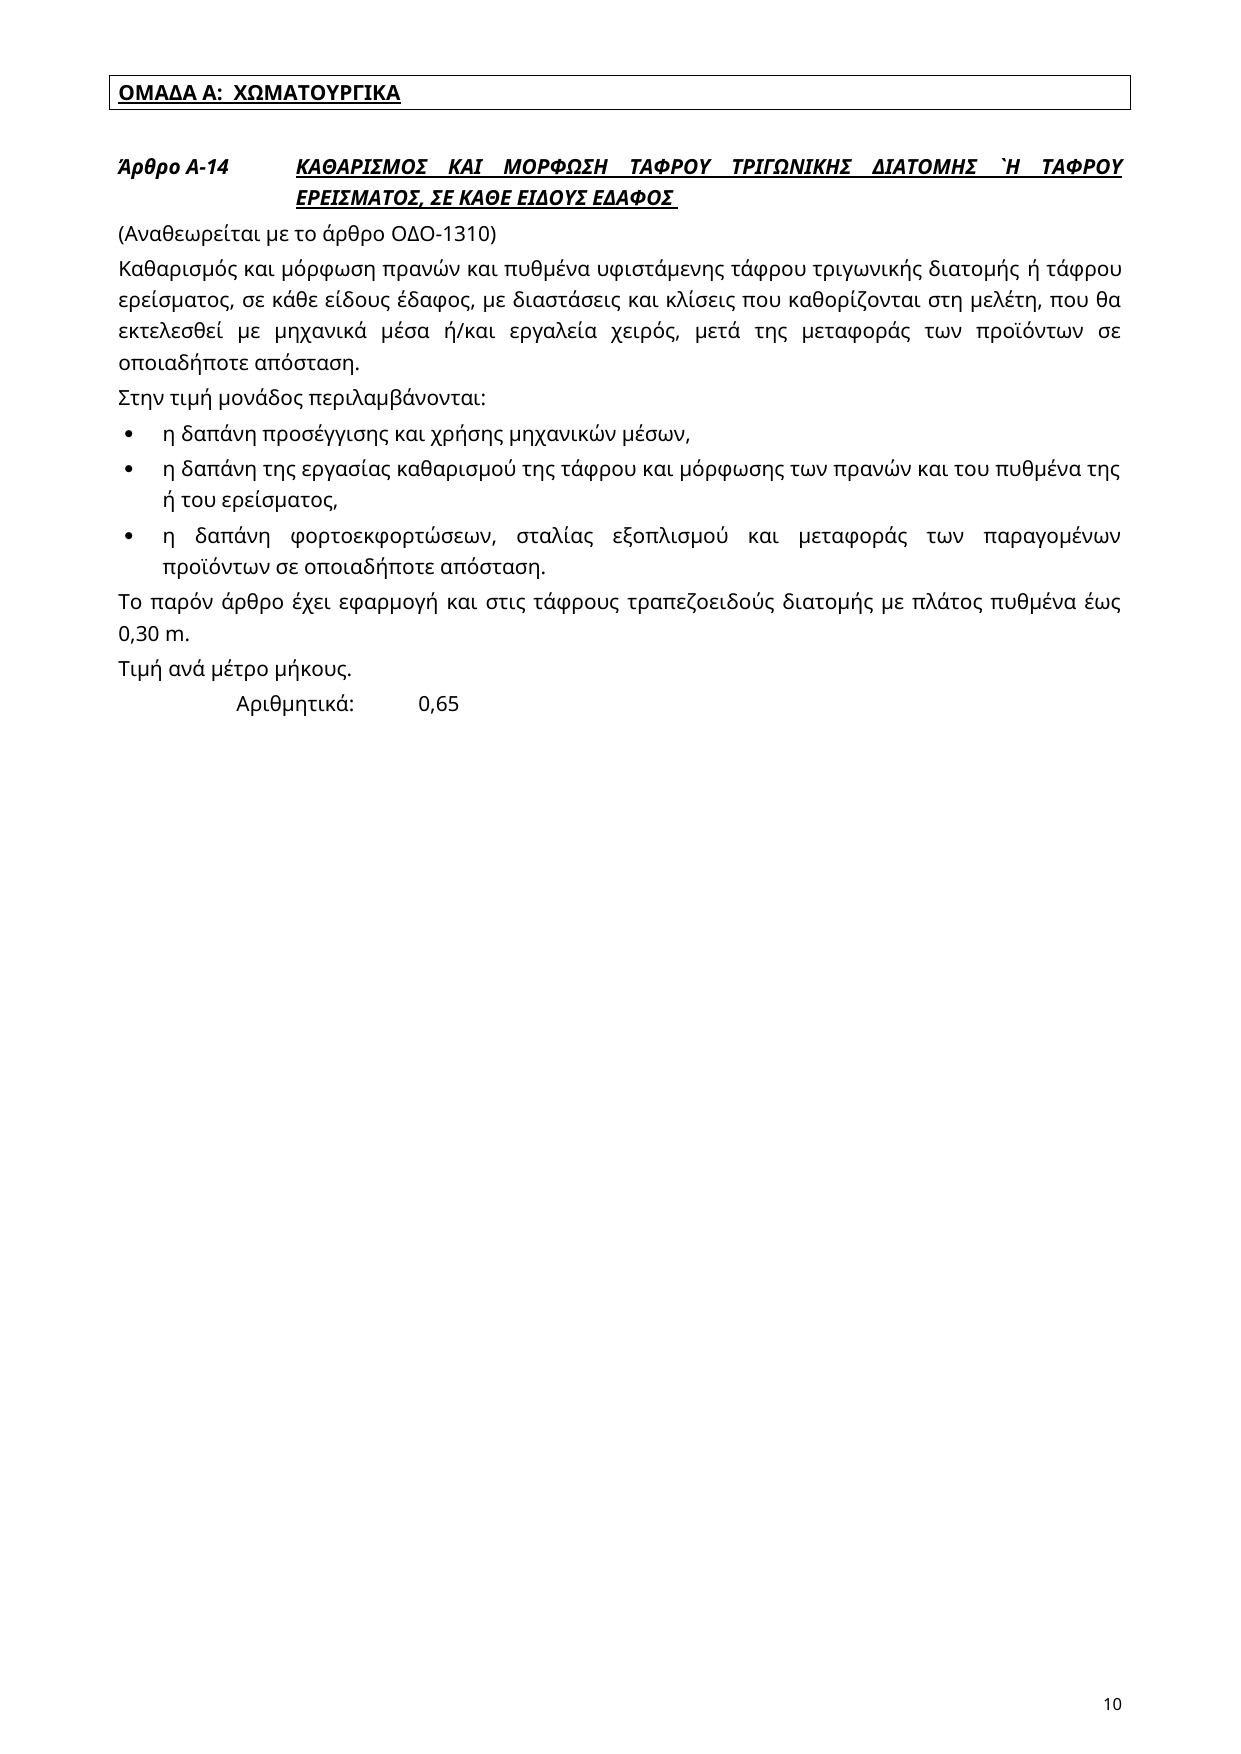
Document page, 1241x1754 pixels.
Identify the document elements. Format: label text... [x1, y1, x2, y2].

subtitle ΟΜΑΔΑ Α: ΧΩΜΑΤΟΥΡΓΙΚΑ [110, 76, 1130, 109]
text Το παρόν άρθρο έχει εφαρμογή και στις τάφρους τραπεζοειδούς διατομής με πλάτος πυθμένα έως . [118, 587, 1122, 647]
text Αριθμητικά: 0,65 [118, 689, 1122, 718]
text Τιμή ανά μέτρο μήκους. [118, 654, 1122, 683]
subtitle Άρθρο Α-14 ΚΑΘΑΡΙΣΜΟΣ ΚΑΙ ΜΟΡΦΩΣΗ ΤΑΦΡΟΥ ΤΡΙΓΩΝΙΚΗΣ ΔΙΑΤΟΜΗΣ `Η ΤΑΦΡΟΥ ΕΡΕΙΣΜΑΤΟΣ, ΣΕ ΚΑΘΕ ΕΙΔΟΥΣ ΕΔΑΦΟΣ [118, 152, 1122, 212]
text Στην τιμή μονάδος περιλαμβάνονται: [118, 383, 1122, 412]
text Καθαρισμός και μόρφωση πρανών και πυθμένα υφιστάμενης τάφρου τριγωνικής διατομής ή τάφρου ερείσματος, σε κάθε είδους έδαφος, με διαστάσεις και κλίσεις που καθορίζονται στη μελέτη, που θα εκτελεσθεί με μηχανικά μέσα ή/και εργαλεία χειρός, μετά της μεταφοράς των προϊόντων σε οποιαδήποτε απόσταση. [118, 254, 1122, 376]
list η δαπάνη φορτοεκφορτώσεων, σταλίας εξοπλισμού και μεταφοράς των παραγομένων προϊόντων σε οποιαδήποτε απόσταση. [125, 521, 1122, 581]
list η δαπάνη της εργασίας καθαρισμού της τάφρου και μόρφωσης των πρανών και του πυθμένα της ή του ερείσματος, [125, 454, 1122, 514]
list η δαπάνη προσέγγισης και χρήσης μηχανικών μέσων, [125, 419, 1122, 447]
text (Αναθεωρείται με το άρθρο ΟΔΟ-1310) [118, 219, 1122, 247]
